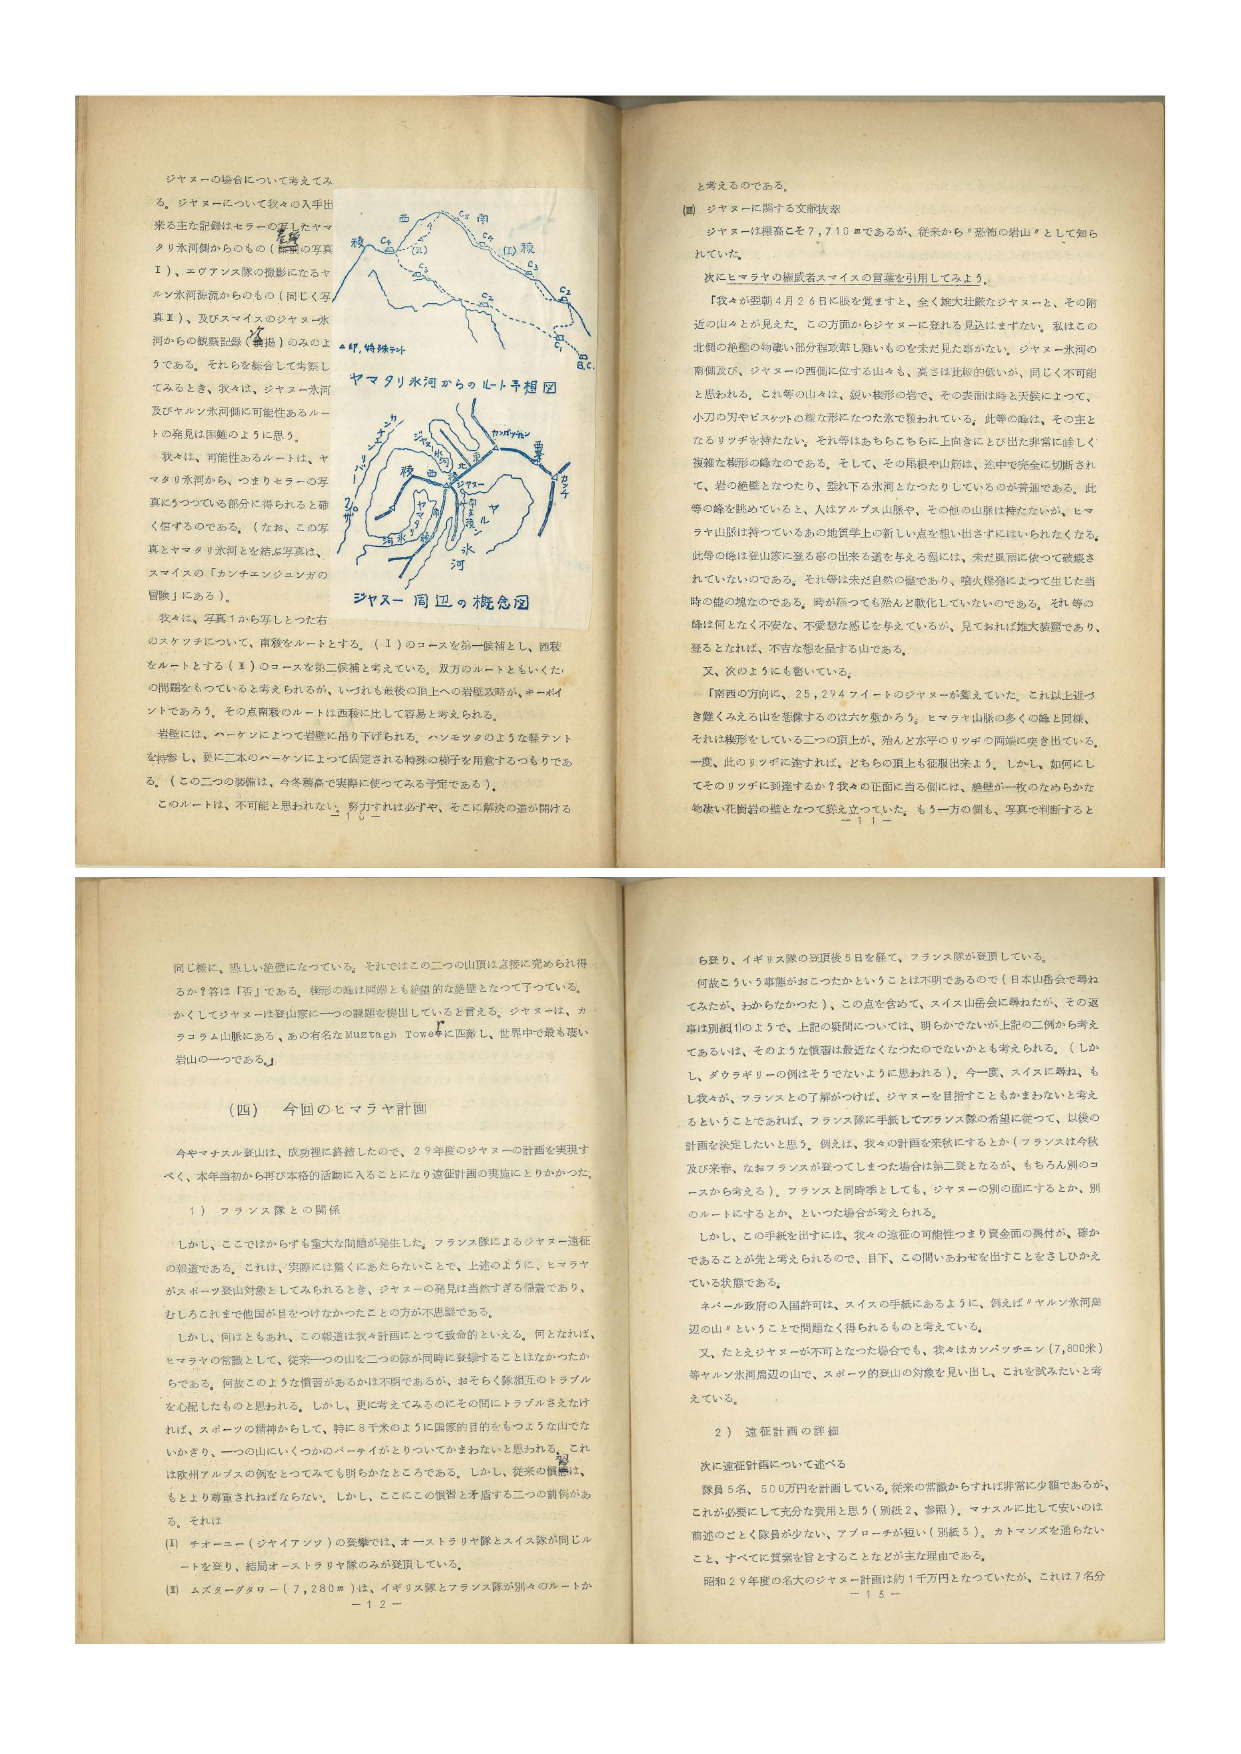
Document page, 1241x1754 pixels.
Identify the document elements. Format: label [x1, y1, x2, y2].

picture [75, 877, 1166, 1644]
picture [75, 89, 1166, 868]
